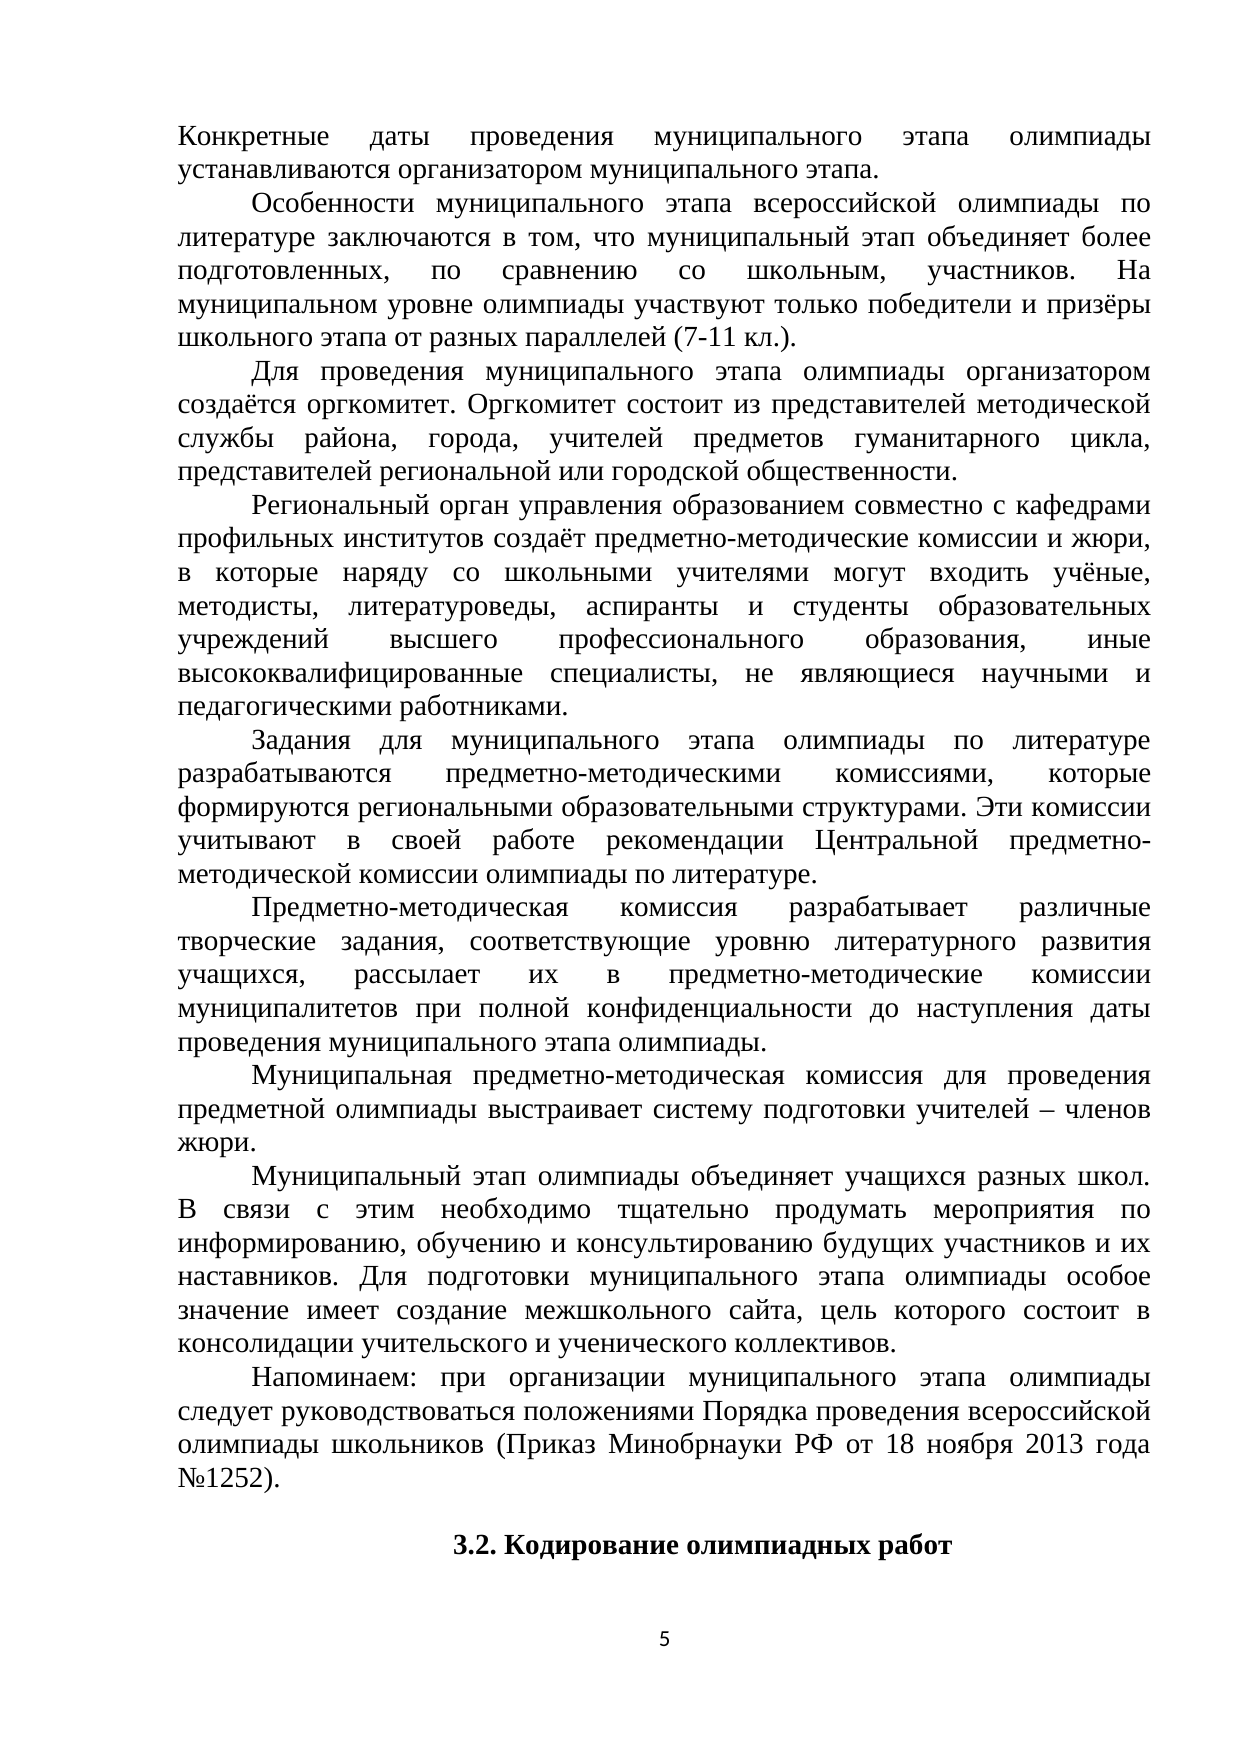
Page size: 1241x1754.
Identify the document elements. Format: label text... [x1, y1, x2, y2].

text Задания для муниципального этапа олимпиады по литературе разрабатываются предметно-методическими комиссиями, которые формируются региональными образовательными структурами. Эти комиссии учитывают в своей работе рекомендации Центральной предметно-методической комиссии олимпиады по литературе. [177, 722, 1152, 889]
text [177, 118, 1152, 185]
text Особенности муниципального этапа всероссийской олимпиады по литературе заключаются в том, что муниципальный этап объединяет более подготовленных, по сравнению со школьным, участников. На муниципальном уровне олимпиады участвуют только победители и призёры школьного этапа от разных параллелей (7-11 кл.). [177, 185, 1152, 353]
text Региональный орган управления образованием совместно с кафедрами профильных институтов создаёт предметно-методические комиссии и жюри, в которые наряду со школьными учителями могут входить учёные, методисты, литературоведы, аспиранты и студенты образовательных учреждений высшего профессионального образования, иные высококвалифицированные специалисты, не являющиеся научными и педагогическими работниками. [177, 487, 1152, 722]
text Муниципальная предметно-методическая комиссия для проведения предметной олимпиады выстраивает систему подготовки учителей – членов жюри. [177, 1057, 1152, 1158]
list 3.2. Кодирование олимпиадных работ [254, 1527, 1152, 1560]
text Предметно-методическая комиссия разрабатывает различные творческие задания, соответствующие уровню литературного развития учащихся, рассылает их в предметно-методические комиссии муниципалитетов при полной конфиденциальности до наступления даты проведения муниципального этапа олимпиады. [177, 889, 1152, 1057]
text Напоминаем: при организации муниципального этапа олимпиады следует руководствоваться положениями Порядка проведения всероссийской олимпиады школьников (Приказ Минобрнауки РФ от 18 ноября 2013 года №1252). [177, 1359, 1152, 1493]
text Муниципальный этап олимпиады объединяет учащихся разных школ. В связи с этим необходимо тщательно продумать мероприятия по информированию, обучению и консультированию будущих участников и их наставников. Для подготовки муниципального этапа олимпиады особое значение имеет создание межшкольного сайта, цель которого состоит в консолидации учительского и ученического коллективов. [177, 1158, 1152, 1359]
text Для проведения муниципального этапа олимпиады организатором создаётся оргкомитет. Оргкомитет состоит из представителей методической службы района, города, учителей предметов гуманитарного цикла, представителей региональной или городской общественности. [177, 353, 1152, 487]
